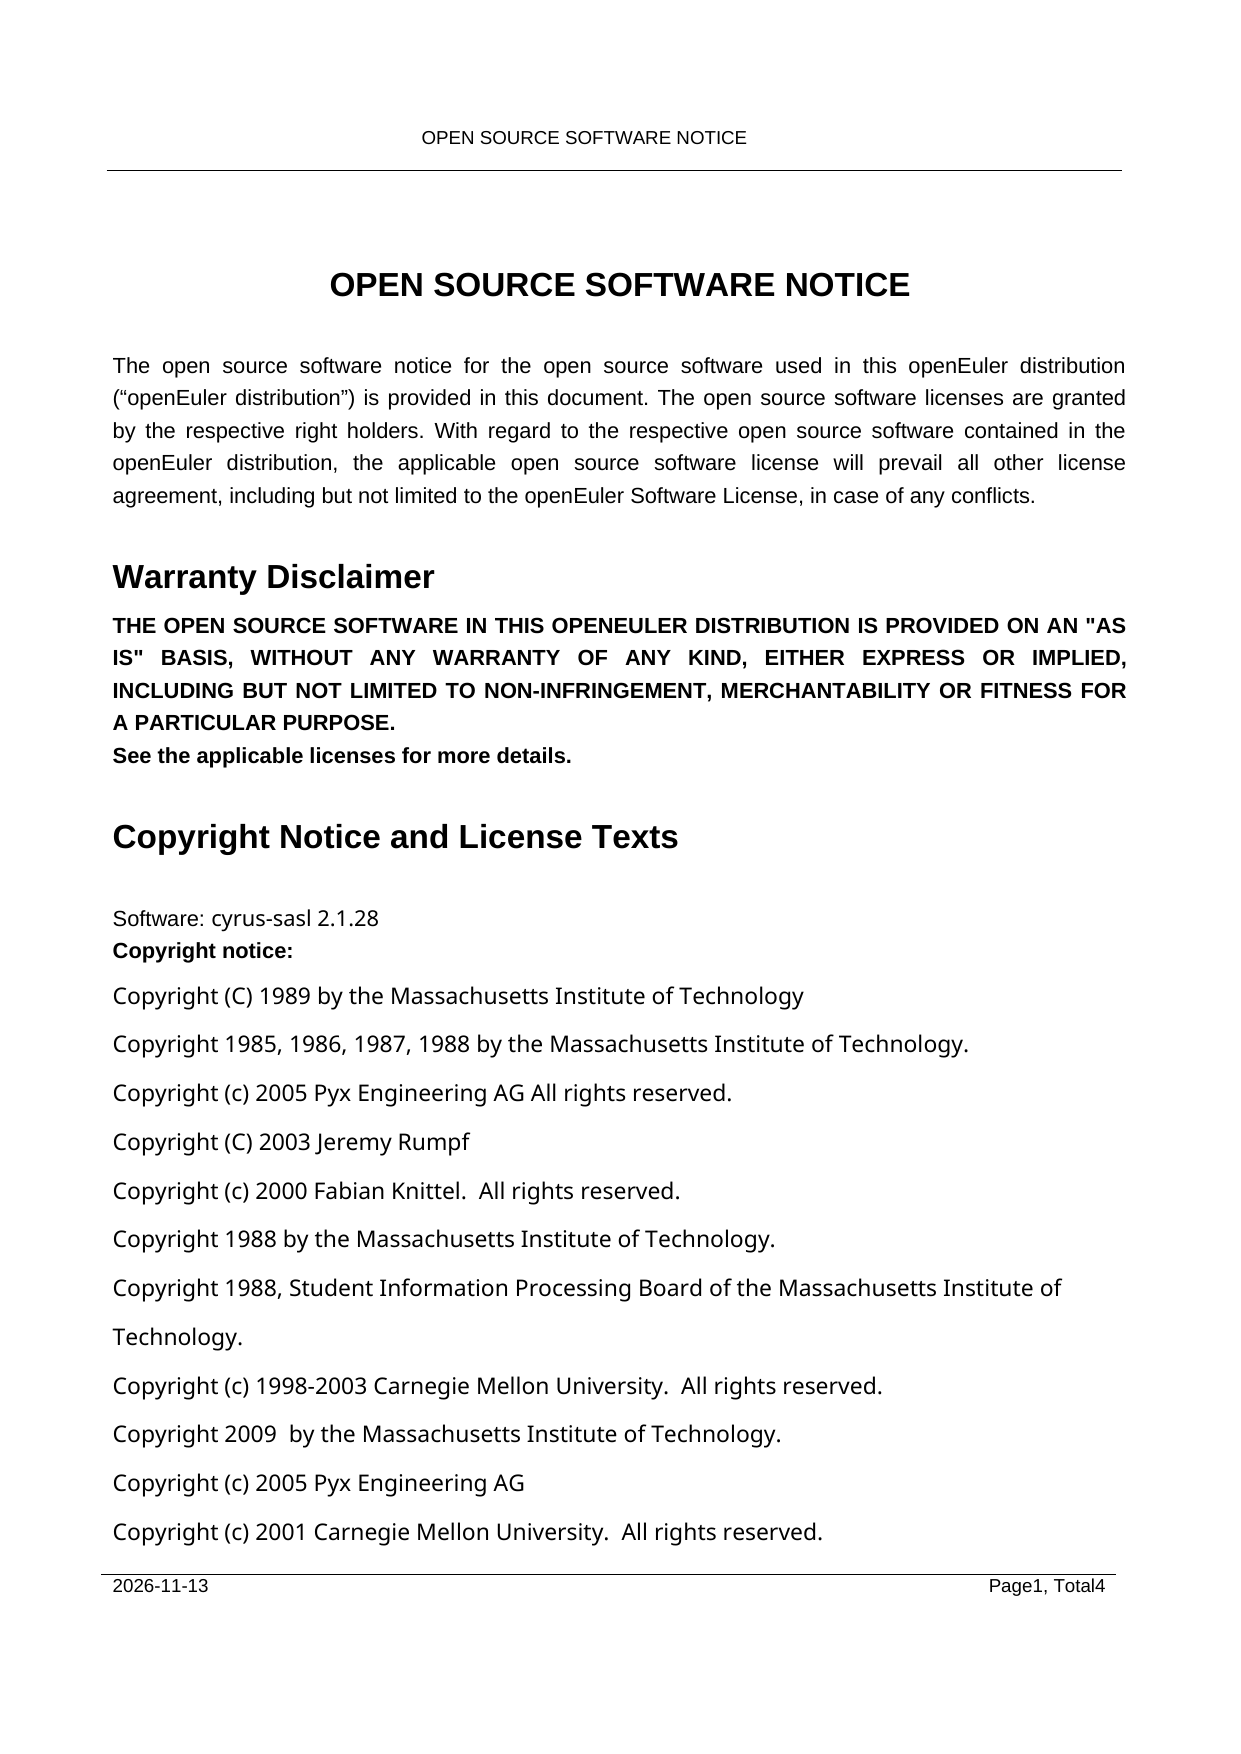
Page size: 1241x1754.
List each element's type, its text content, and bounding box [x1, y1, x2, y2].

text OPEN SOURCE SOFTWARE NOTICE [112, 251, 1128, 316]
text Copyright Notice and License Texts [112, 804, 1128, 869]
text Warranty Disclaimer [112, 544, 1128, 609]
text Software: cyrus-sasl 2.1.28 [112, 901, 1128, 934]
text Copyright notice: [112, 934, 1128, 966]
text THE OPEN SOURCE SOFTWARE IN THIS OPENEULER DISTRIBUTION IS PROVIDED ON AN "AS IS" BASIS, WITHOUT ANY WARRANTY OF ANY KIND, EITHER EXPRESS OR IMPLIED, INCLUDING BUT NOT LIMITED TO NON-INFRINGEMENT, MERCHANTABILITY OR FITNESS FOR A PARTICULAR PURPOSE. See the applicable licenses for more details. [112, 609, 1128, 771]
text The open source software notice for the open source software used in this openEuler distribution (“openEuler distribution”) is provided in this document. The open source software licenses are granted by the respective right holders. With regard to the respective open source software contained in the openEuler distribution, the applicable open source software license will prevail all other license agreement, including but not limited to the openEuler Software License, in case of any conflicts. [112, 349, 1128, 511]
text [112, 979, 1128, 1548]
